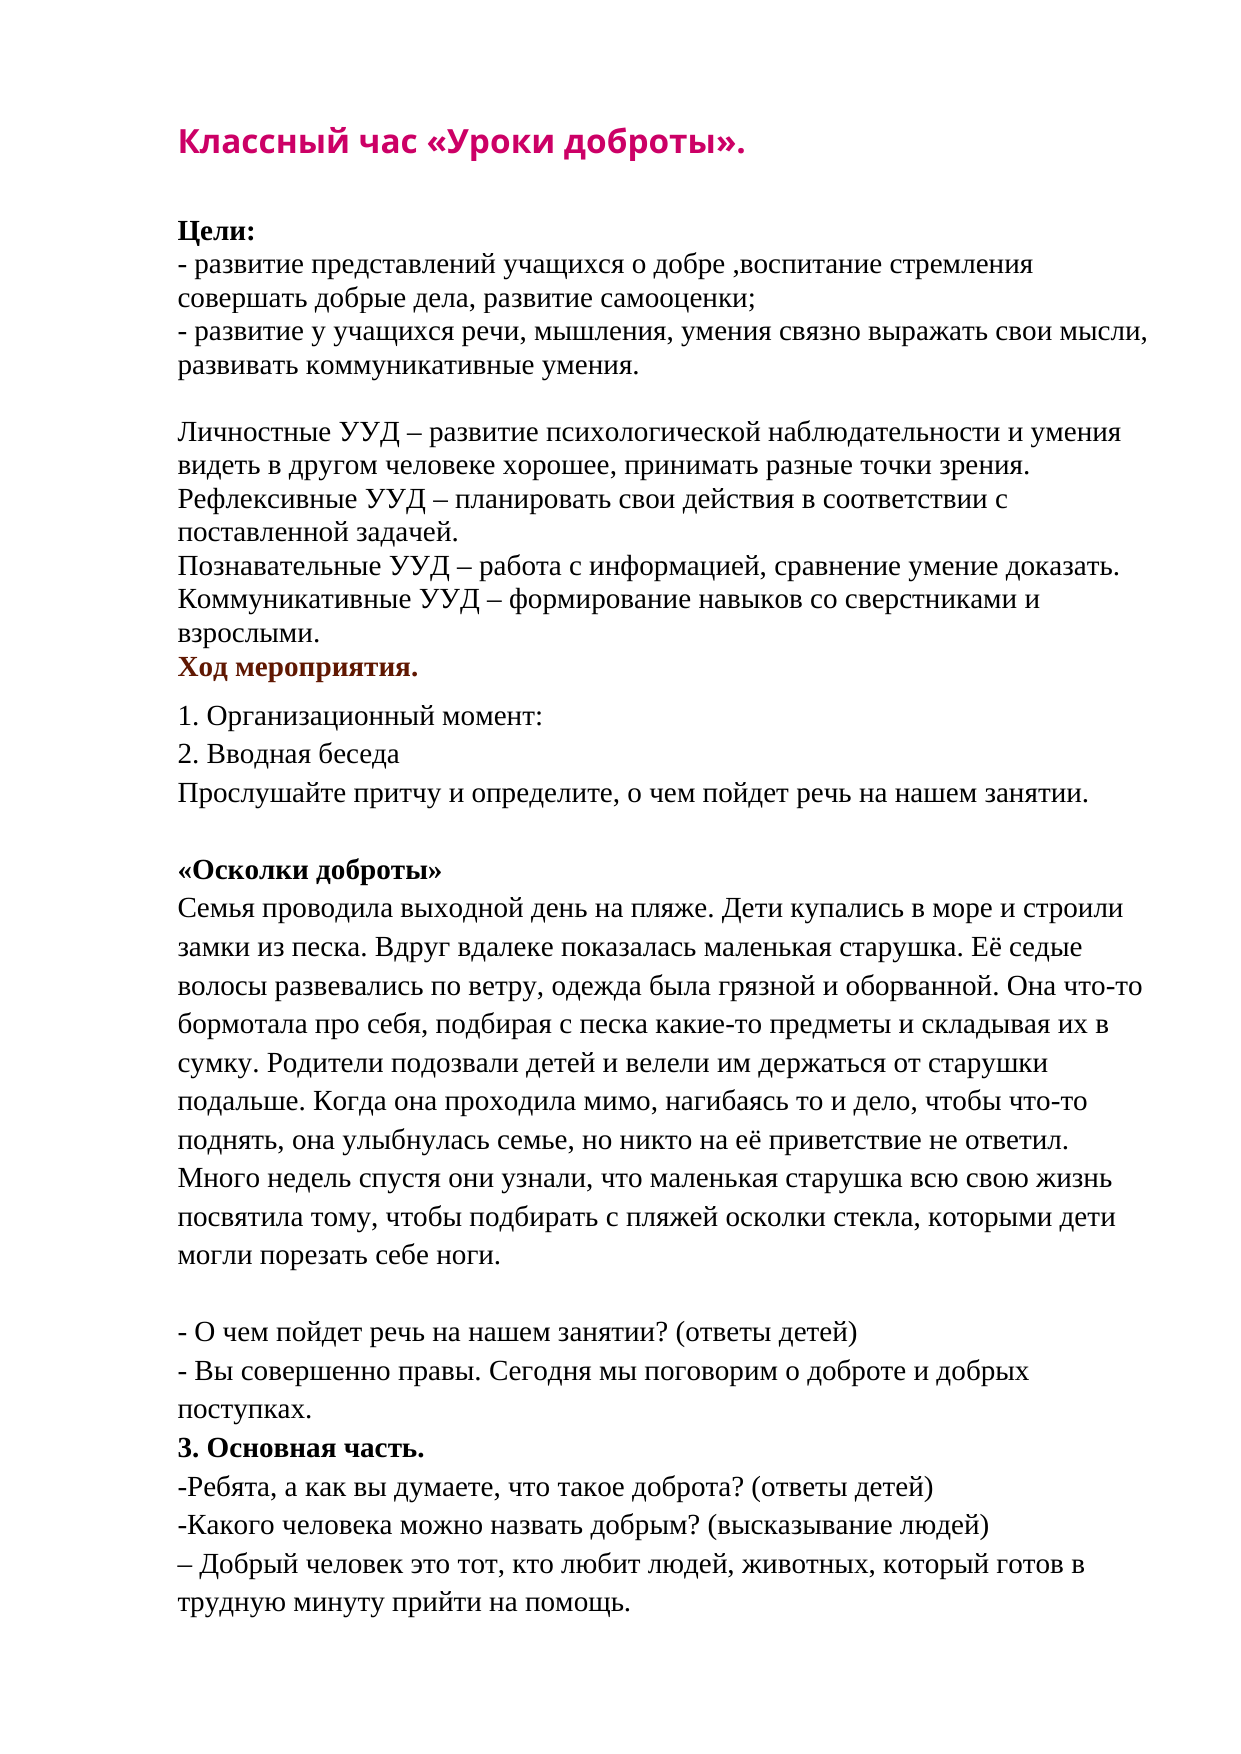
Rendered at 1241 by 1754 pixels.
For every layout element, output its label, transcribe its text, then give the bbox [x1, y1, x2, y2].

text Цели: - развитие представлений учащихся о добре ,воспитание стремления совершать добрые дела, развитие самооценки; - развитие у учащихся речи, мышления, умения связно выражать свои мысли, развивать коммуникативные умения. Личностные УУД – развитие психологической наблюдательности и умения видеть в другом человеке хорошее, принимать разные точки зрения. Рефлексивные УУД – планировать свои действия в соответствии с поставленной задачей. Познавательные УУД – работа с информацией, сравнение умение доказать. Коммуникативные УУД – формирование навыков со сверстниками и взрослыми. [177, 213, 1152, 649]
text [177, 698, 1152, 1618]
text Классный час «Уроки доброты». [177, 118, 1152, 163]
text Ход мероприятия. [177, 649, 1152, 682]
